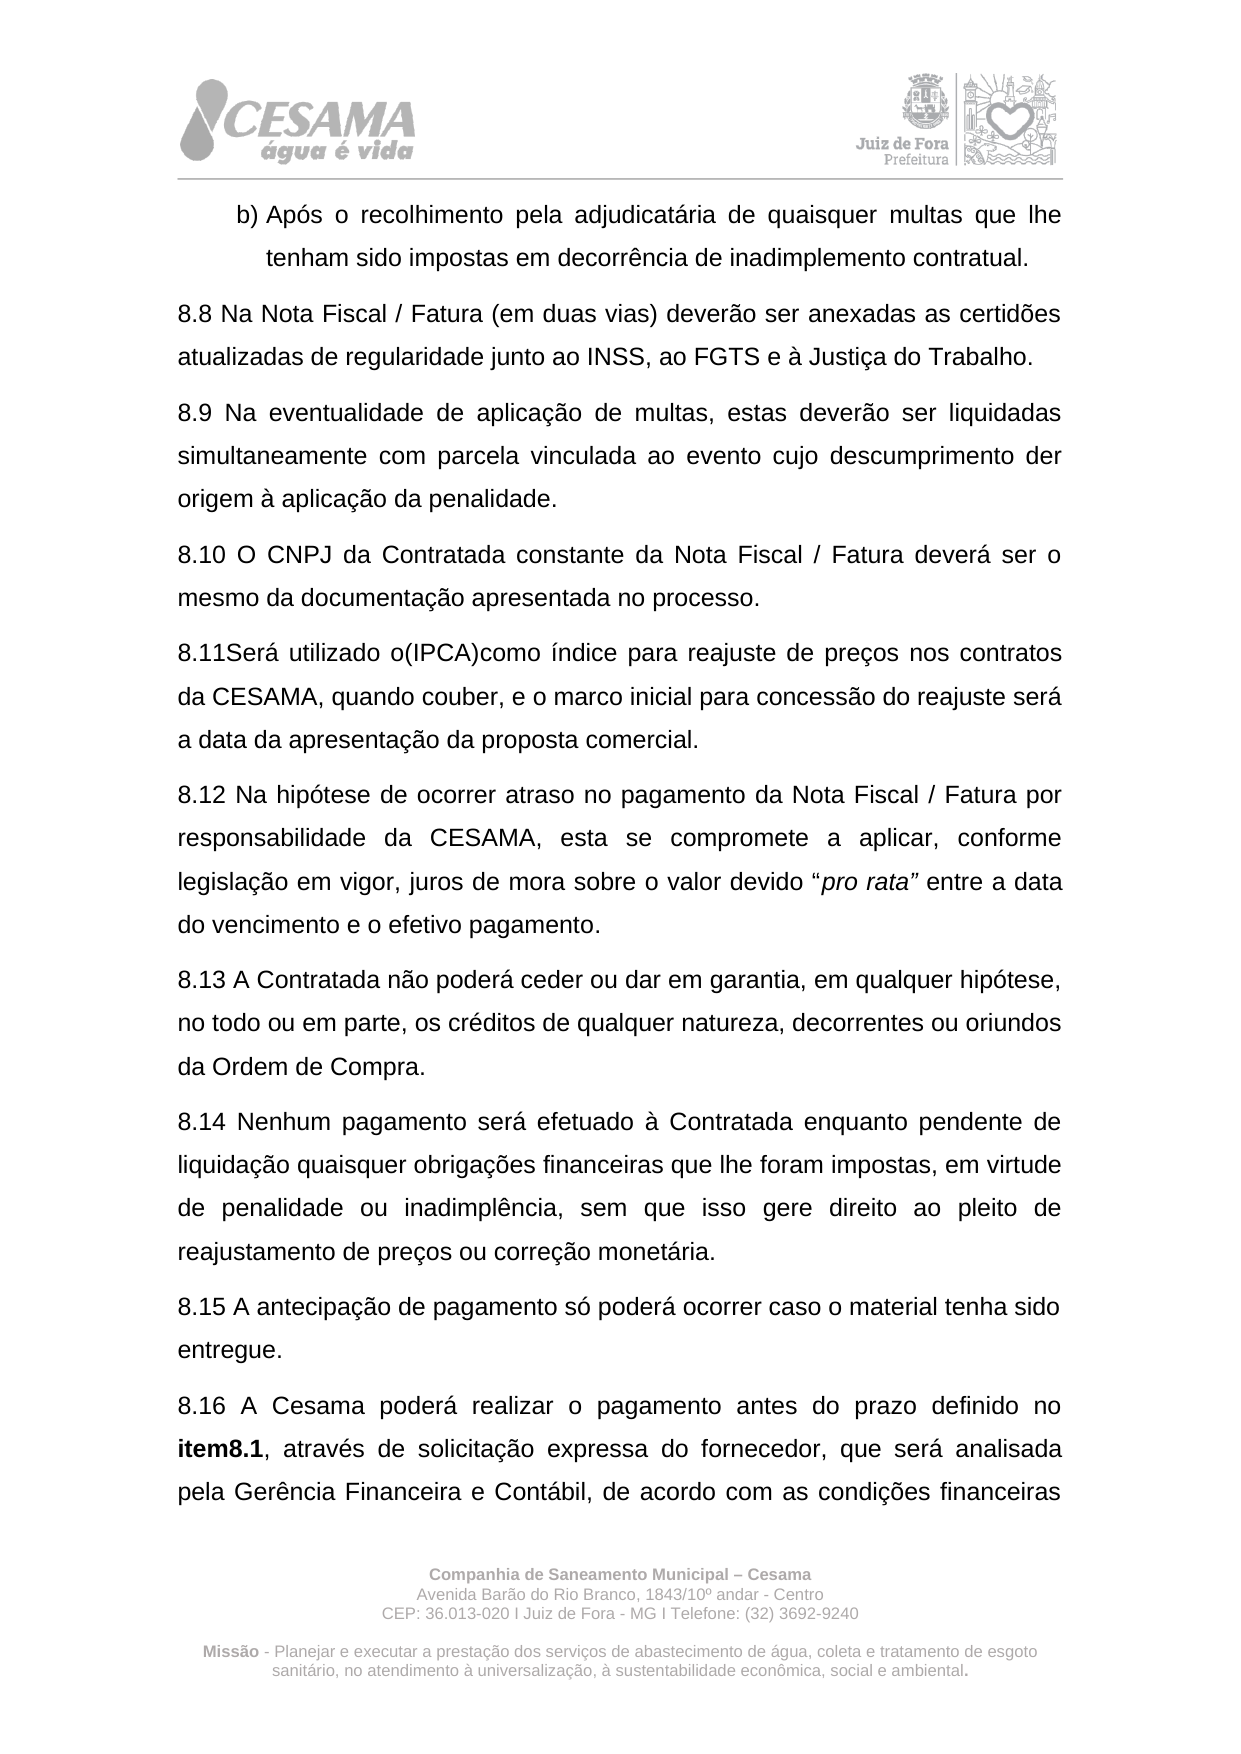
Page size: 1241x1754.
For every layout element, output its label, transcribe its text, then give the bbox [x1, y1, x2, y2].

text 8.8 Na Nota Fiscal / Fatura (em duas vias) deverão ser anexadas as certidões atualizadas de regularidade junto ao INSS, ao FGTS e à Justiça do Trabalho. [177, 299, 1063, 371]
text 8.13 A Contratada não poderá ceder ou dar em garantia, em qualquer hipótese, no todo ou em parte, os créditos de qualquer natureza, decorrentes ou oriundos da Ordem de Compra. [177, 965, 1063, 1080]
picture [177, 73, 1064, 180]
text 8.10 O CNPJ da Contratada constante da Nota Fiscal / Fatura deverá ser o mesmo da documentação apresentada no processo. [177, 540, 1063, 612]
text 8.11Será utilizado o(IPCA)como índice para reajuste de preços nos contratos da CESAMA, quando couber, e o marco inicial para concessão do reajuste será a data da apresentação da proposta comercial. [177, 638, 1063, 753]
list Após o recolhimento pela adjudicatária de quaisquer multas que lhe tenham sido impostas em decorrência de inadimplemento contratual. [236, 200, 1063, 272]
text 8.12 Na hipótese de ocorrer atraso no pagamento da Nota Fiscal / Fatura por responsabilidade da CESAMA, esta se compromete a aplicar, conforme legislação em vigor, juros de mora sobre o valor devido “pro rata” entre a data do vencimento e o efetivo pagamento. [177, 780, 1063, 938]
text 8.9 Na eventualidade de aplicação de multas, estas deverão ser liquidadas simultaneamente com parcela vinculada ao evento cujo descumprimento der origem à aplicação da penalidade. [177, 398, 1063, 513]
text 8.15 A antecipação de pagamento só poderá ocorrer caso o material tenha sido entregue. [177, 1292, 1063, 1364]
text 8.14 Nenhum pagamento será efetuado à Contratada enquanto pendente de liquidação quaisquer obrigações financeiras que lhe foram impostas, em virtude de penalidade ou inadimplência, sem que isso gere direito ao pleito de reajustamento de preços ou correção monetária. [177, 1107, 1063, 1265]
